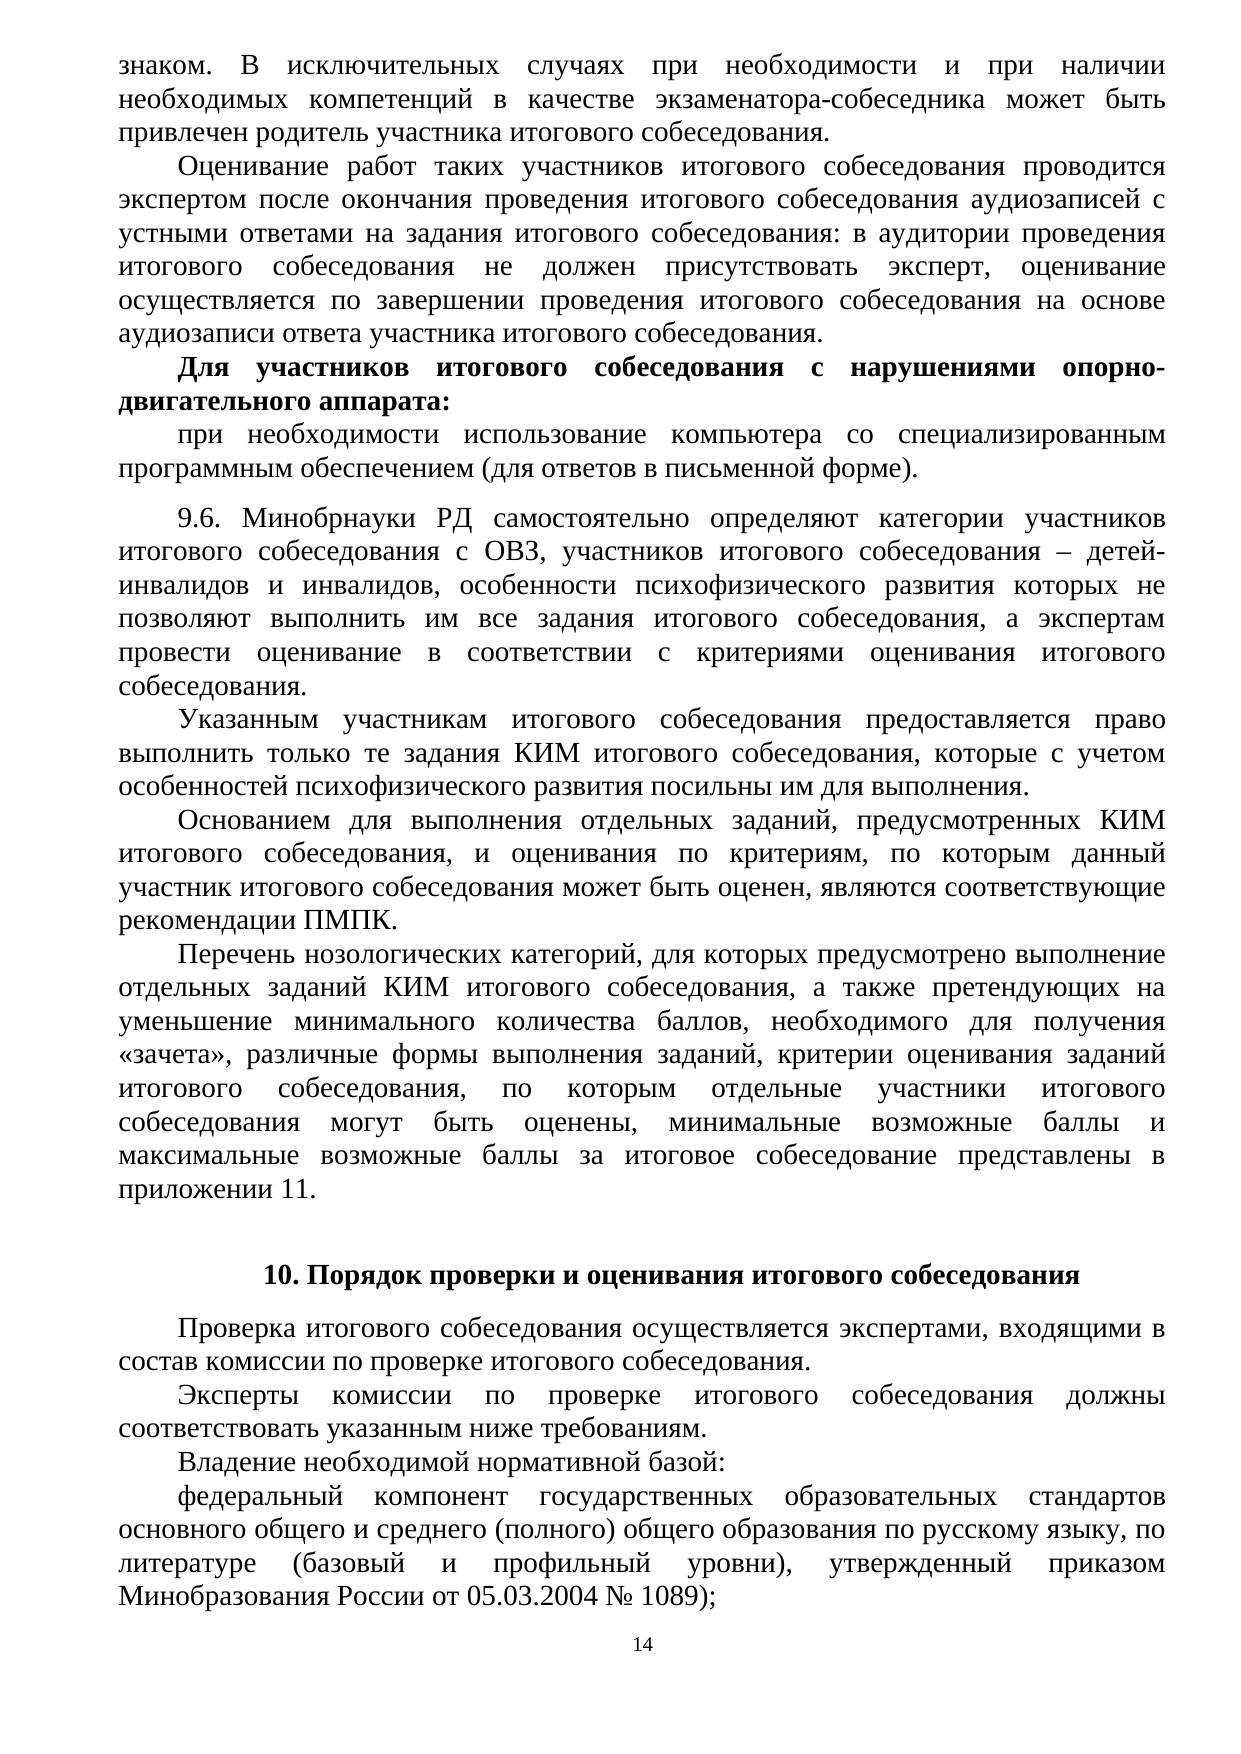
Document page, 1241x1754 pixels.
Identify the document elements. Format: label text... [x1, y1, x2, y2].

text Основанием для выполнения отдельных заданий, предусмотренных КИМ итогового собеседования, и оценивания по критериям, по которым данный участник итогового собеседования может быть оценен, являются соответствующие рекомендации ПМПК. [118, 802, 1167, 936]
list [118, 47, 1167, 148]
text 9.6. Минобрнауки РД самостоятельно определяют категории участников итогового собеседования с ОВЗ, участников итогового собеседования – детей-инвалидов и инвалидов, особенности психофизического развития которых не позволяют выполнить им все задания итогового собеседования, а экспертам провести оценивание в соответствии с критериями оценивания итогового собеседования. [118, 500, 1167, 701]
list Оценивание работ таких участников итогового собеседования проводится экспертом после окончания проведения итогового собеседования аудиозаписей с устными ответами на задания итогового собеседования: в аудитории проведения итогового собеседования не должен присутствовать эксперт, оценивание осуществляется по завершении проведения итогового собеседования на основе аудиозаписи ответа участника итогового собеседования. [118, 148, 1167, 349]
text Владение необходимой нормативной базой: [118, 1444, 1167, 1478]
list при необходимости использование компьютера со специализированным программным обеспечением (для ответов в письменной форме). [118, 416, 1167, 483]
text Проверка итогового собеседования осуществляется экспертами, входящими в состав комиссии по проверке итогового собеседования. [118, 1310, 1167, 1377]
text Перечень нозологических категорий, для которых предусмотрено выполнение отдельных заданий КИМ итогового собеседования, а также претендующих на уменьшение минимального количества баллов, необходимого для получения «зачета», различные формы выполнения заданий, критерии оценивания заданий итогового собеседования, по которым отдельные участники итогового собеседования могут быть оценены, минимальные возможные баллы и максимальные возможные баллы за итоговое собеседование представлены в приложении 11. [118, 936, 1167, 1204]
text 10. Порядок проверки и оценивания итогового собеседования [118, 1257, 1167, 1291]
list Для участников итогового собеседования с нарушениями опорно-двигательного аппарата: [118, 349, 1167, 416]
text Указанным участникам итогового собеседования предоставляется право выполнить только те задания КИМ итогового собеседования, которые с учетом особенностей психофизического развития посильны им для выполнения. [118, 701, 1167, 802]
text федеральный компонент государственных образовательных стандартов основного общего и среднего (полного) общего образования по русскому языку, по литературе (базовый и профильный уровни), утвержденный приказом Минобразования России от 05.03.2004 № 1089); [118, 1478, 1167, 1612]
text Эксперты комиссии по проверке итогового собеседования должны соответствовать указанным ниже требованиям. [118, 1377, 1167, 1444]
